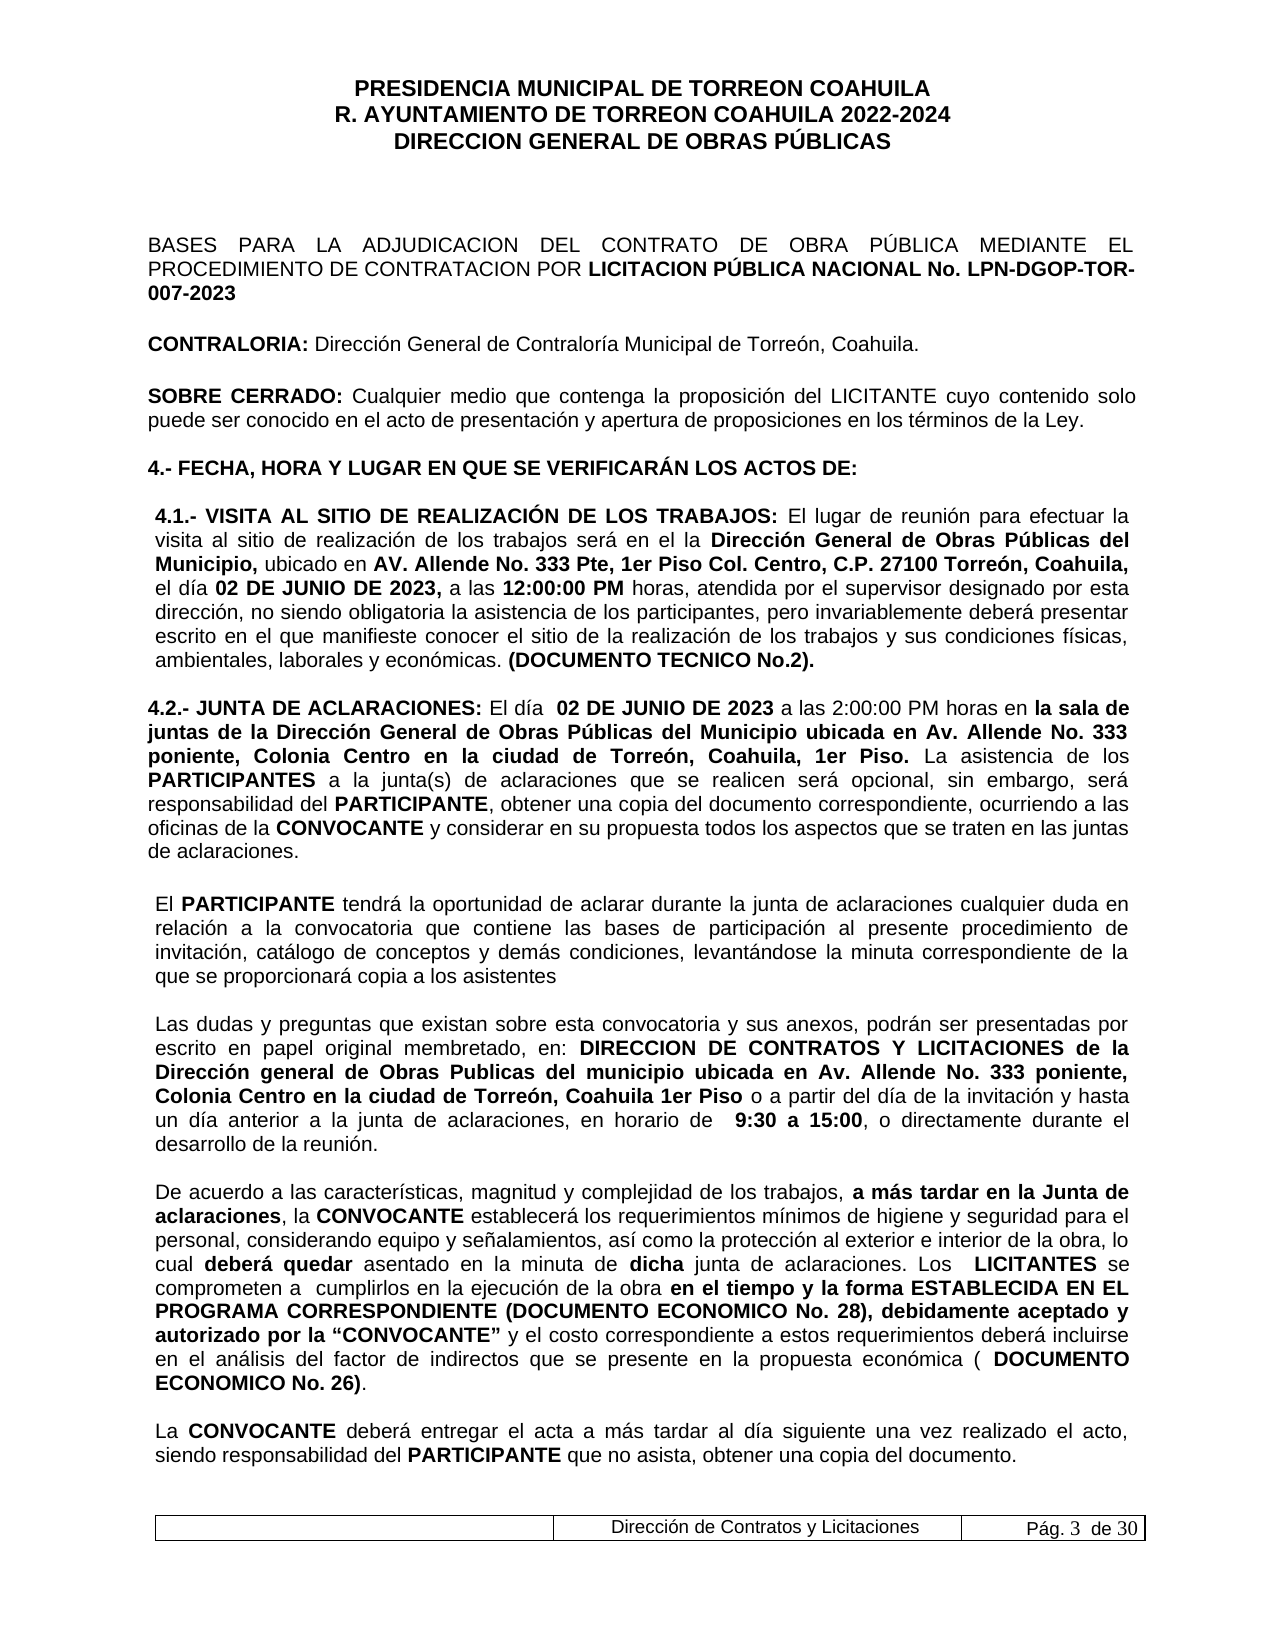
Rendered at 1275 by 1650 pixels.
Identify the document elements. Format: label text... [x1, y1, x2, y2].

table_cell 4.2.- JUNTA DE ACLARACIONES: El día 02 DE JUNIO DE 2023 a las 2:00:00 PM horas en la sala de juntas de la Dirección General de Obras Públicas del Municipio ubicada en Av. Allende No. 333 poniente, Colonia Centro en la ciudad de Torreón, Coahuila, 1er Piso. La asistencia de los PARTICIPANTES a la junta(s) de aclaraciones que se realicen será opcional, sin embargo, será responsabilidad del PARTICIPANTE, obtener una copia del documento correspondiente, ocurriendo a las oficinas de la CONVOCANTE y considerar en su propuesta todos los aspectos que se traten en las juntas de aclaraciones. El PARTICIPANTE tendrá la oportunidad de aclarar durante la junta de aclaraciones cualquier duda en relación a la convocatoria que contiene las bases de participación al presente procedimiento de invitación, catálogo de conceptos y demás condiciones, levantándose la minuta correspondiente de la que se proporcionará copia a los asistentes Las dudas y preguntas que existan sobre esta convocatoria y sus anexos, podrán ser presentadas por escrito en papel original membretado, en: DIRECCION DE CONTRATOS Y LICITACIONES de la Dirección general de Obras Publicas del municipio ubicada en Av. Allende No. 333 poniente, Colonia Centro en la ciudad de Torreón, Coahuila 1er Piso o a partir del día de la invitación y hasta un día anterior a la junta de aclaraciones, en horario de 9:30 a 15:00, o directamente durante el desarrollo de la reunión. De acuerdo a las características, magnitud y complejidad de los trabajos, a más tardar en de aclaraciones, establecerá los requerimientos mínimos de higiene y seguridad para el personal, considerando equipo y señalamientos, así como la protección al exterior e interior de la obra, lo cual deberá quedar asentado en la minuta de dicha junta de aclaraciones. Los LICITANTES se comprometen a cumplirlos en la ejecución de la obra en el tiempo y la forma ESTABLECIDA EN EL PROGRAMA CORRESPONDIENTE (DOCUMENTO ECONOMICO No. 28), debidamente aceptado y autorizado por la “CONVOCANTE” y el costo correspondiente a estos requerimientos deberá incluirse en el análisis del factor de indirectos que se presente en la propuesta económica ( DOCUMENTO ECONOMICO No. 26). deberá entregar el acta a más tardar al día siguiente una vez realizado el acto, siendo responsabilidad del PARTICIPANTE que no asista, obtener una copia del documento. [148, 696, 1137, 1496]
table_header 4.1.- VISITA AL SITIO DE REALIZACIÓN DE LOS TRABAJOS: El lugar de reunión para efectuar la visita al sitio de realización de los trabajos será en el la Dirección General de Obras Públicas del Municipio, ubicado en AV. Allende No. 333 Pte, 1er Piso Col. Centro, C.P. 27100 Torreón, Coahuila, el día 02 DE JUNIO DE 2023, a las 12:00:00 PM horas, atendida por el supervisor designado por esta dirección, no siendo obligatoria la asistencia de los participantes, pero invariablemente deberá presentar escrito en el que manifieste conocer el sitio de la realización de los trabajos y sus condiciones físicas, ambientales, laborales y económicas. (DOCUMENTO TECNICO No.2). [148, 504, 1137, 696]
text SOBRE CERRADO: Cualquier medio que contenga la proposición del LICITANTE cuyo contenido solo puede ser conocido en el acto de presentación y apertura de proposiciones en los términos de la Ley. [148, 384, 1137, 432]
text CONTRALORIA: Dirección General de Contraloría Municipal de Torreón, Coahuila. [148, 331, 1137, 355]
text 4.- FECHA, HORA Y LUGAR EN QUE SE VERIFICARÁN LOS ACTOS DE: [148, 456, 1137, 480]
